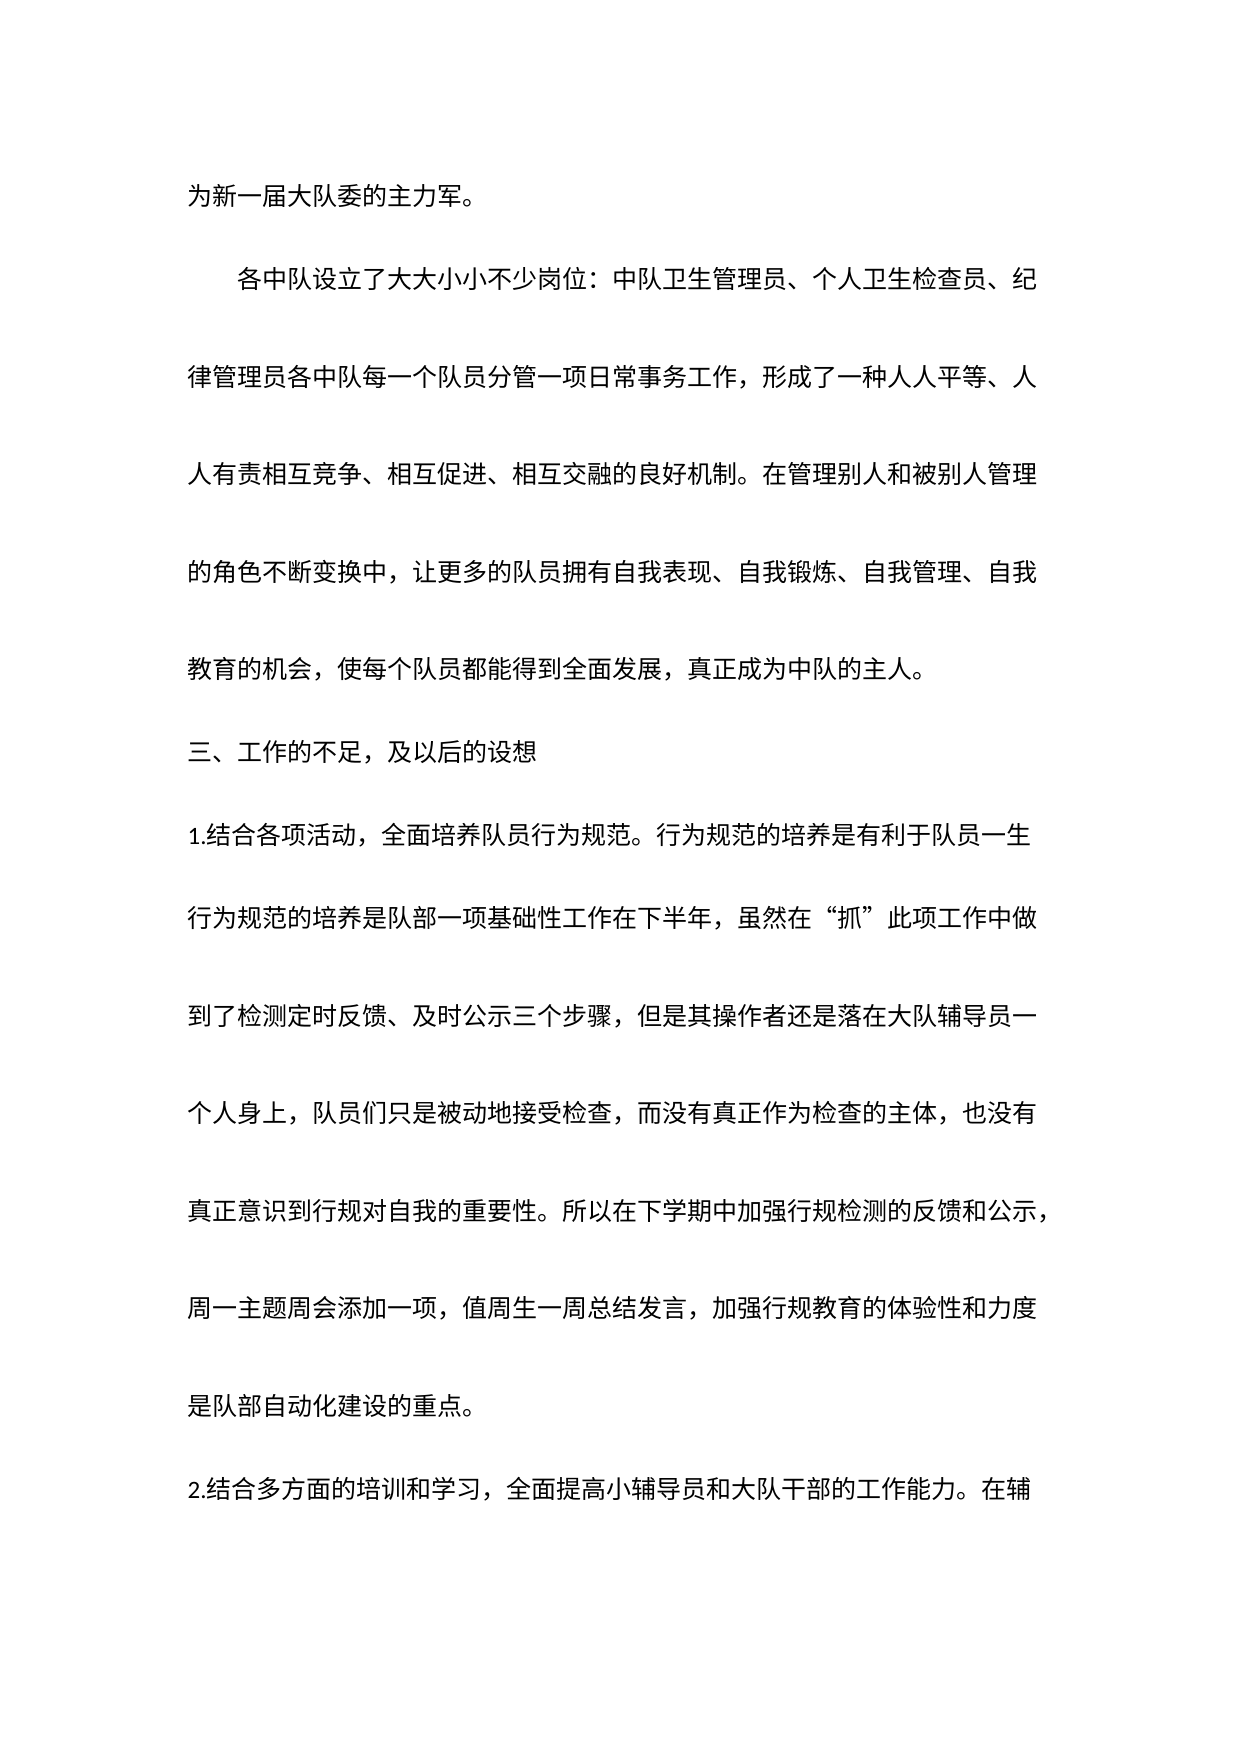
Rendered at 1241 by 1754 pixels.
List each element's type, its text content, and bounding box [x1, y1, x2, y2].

text 各中队设立了大大小小不少岗位：中队卫生管理员、个人卫生检查员、纪律管理员各中队每一个队员分管一项日常事务工作，形成了一种人人平等、人人有责相互竞争、相互促进、相互交融的良好机制。在管理别人和被别人管理的角色不断变换中，让更多的队员拥有自我表现、自我锻炼、自我管理、自我教育的机会，使每个队员都能得到全面发展，真正成为中队的主人。 [187, 245, 1053, 700]
text 行为规范的培养是队部一项基础性工作在下半年，虽然在“抓”此项工作中做到了检测定时反馈、及时公示三个步骤，但是其操作者还是落在大队辅导员一个人身上，队员们只是被动地接受检查，而没有真正作为检查的主体，也没有真正意识到行规对自我的重要性。所以在下学期中加强行规检测的反馈和公示，周一主题周会添加一项，值周生一周总结发言，加强行规教育的体验性和力度是队部自动化建设的重点。 [187, 884, 1053, 1437]
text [187, 1455, 1053, 1520]
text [187, 162, 1053, 227]
text 1.结合各项活动，全面培养队员行为规范。行为规范的培养是有利于队员一生 [187, 801, 1053, 866]
text 三、工作的不足，及以后的设想 [187, 718, 1053, 783]
